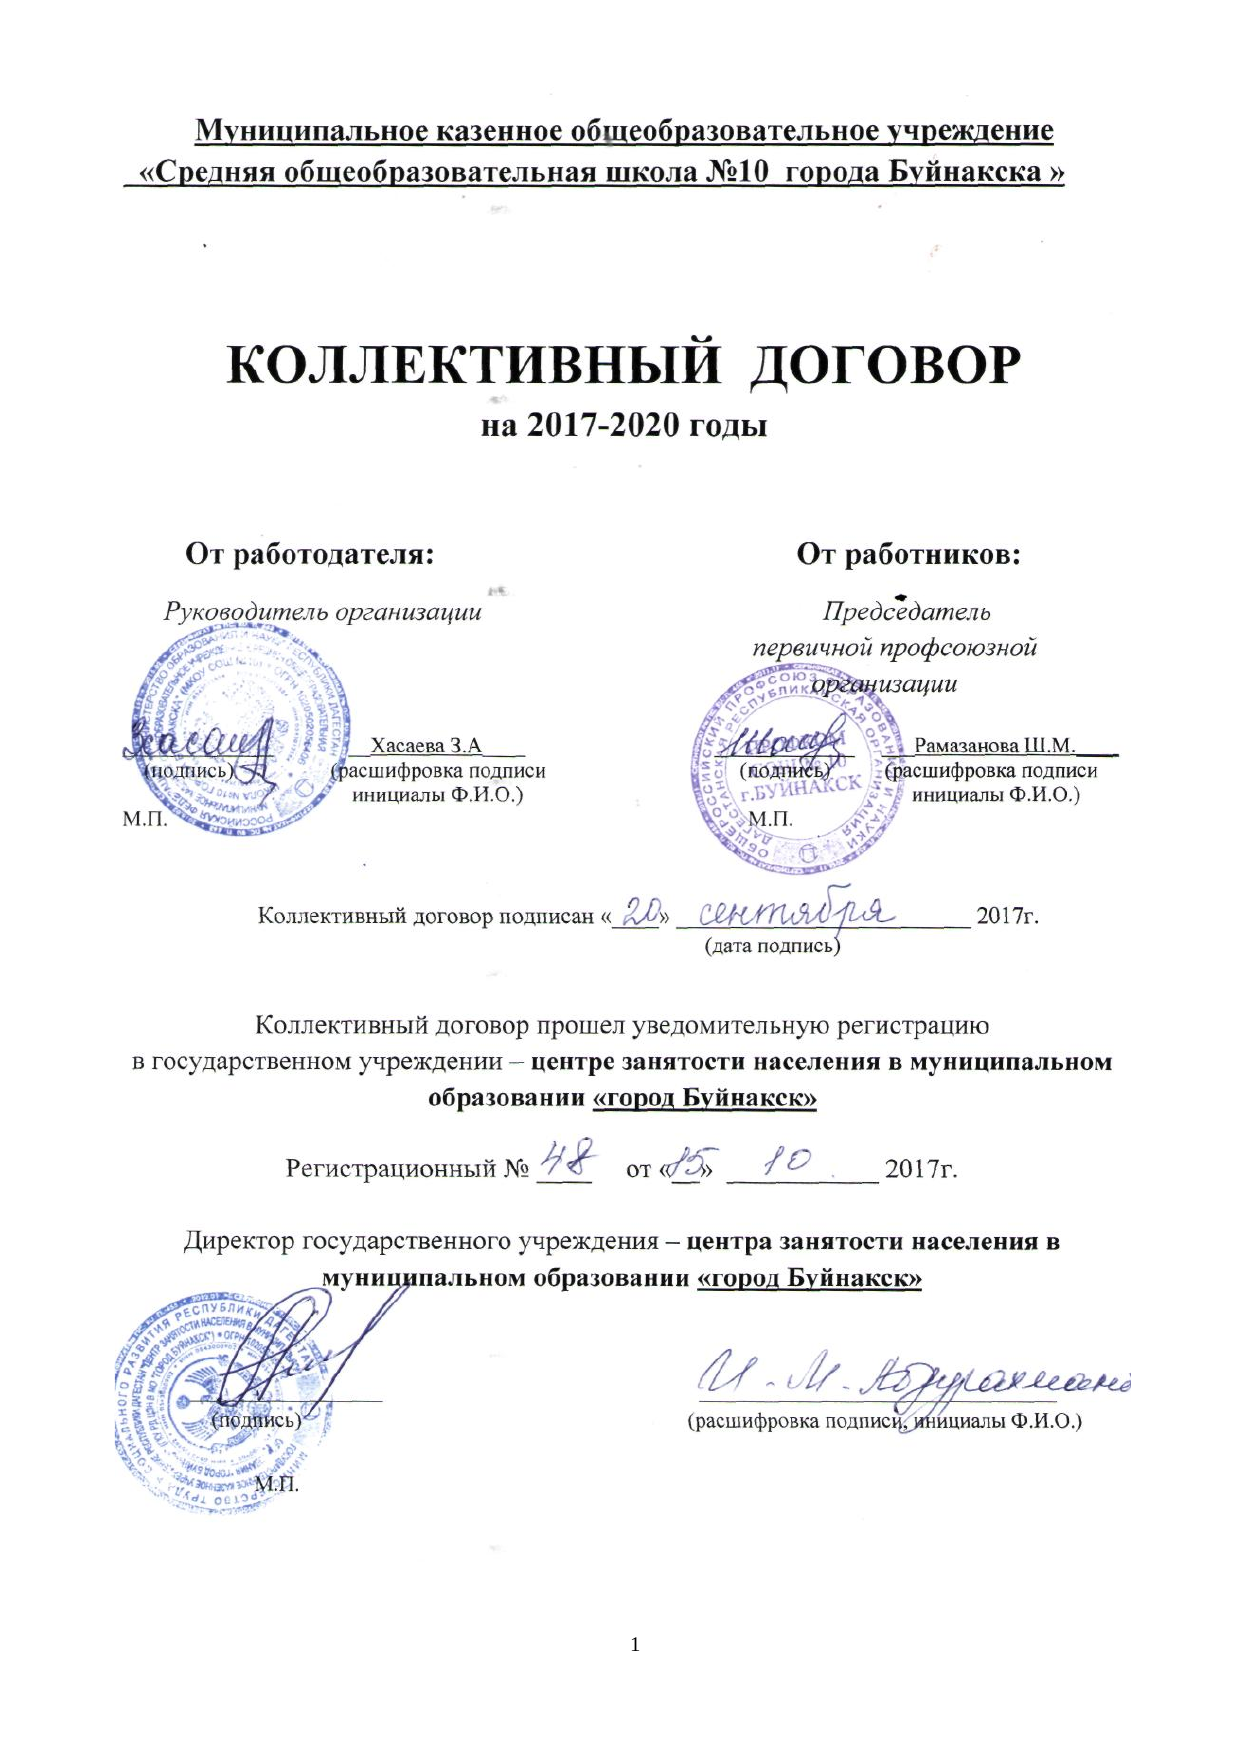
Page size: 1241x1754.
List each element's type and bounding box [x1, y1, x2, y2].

picture [114, 87, 1131, 1571]
